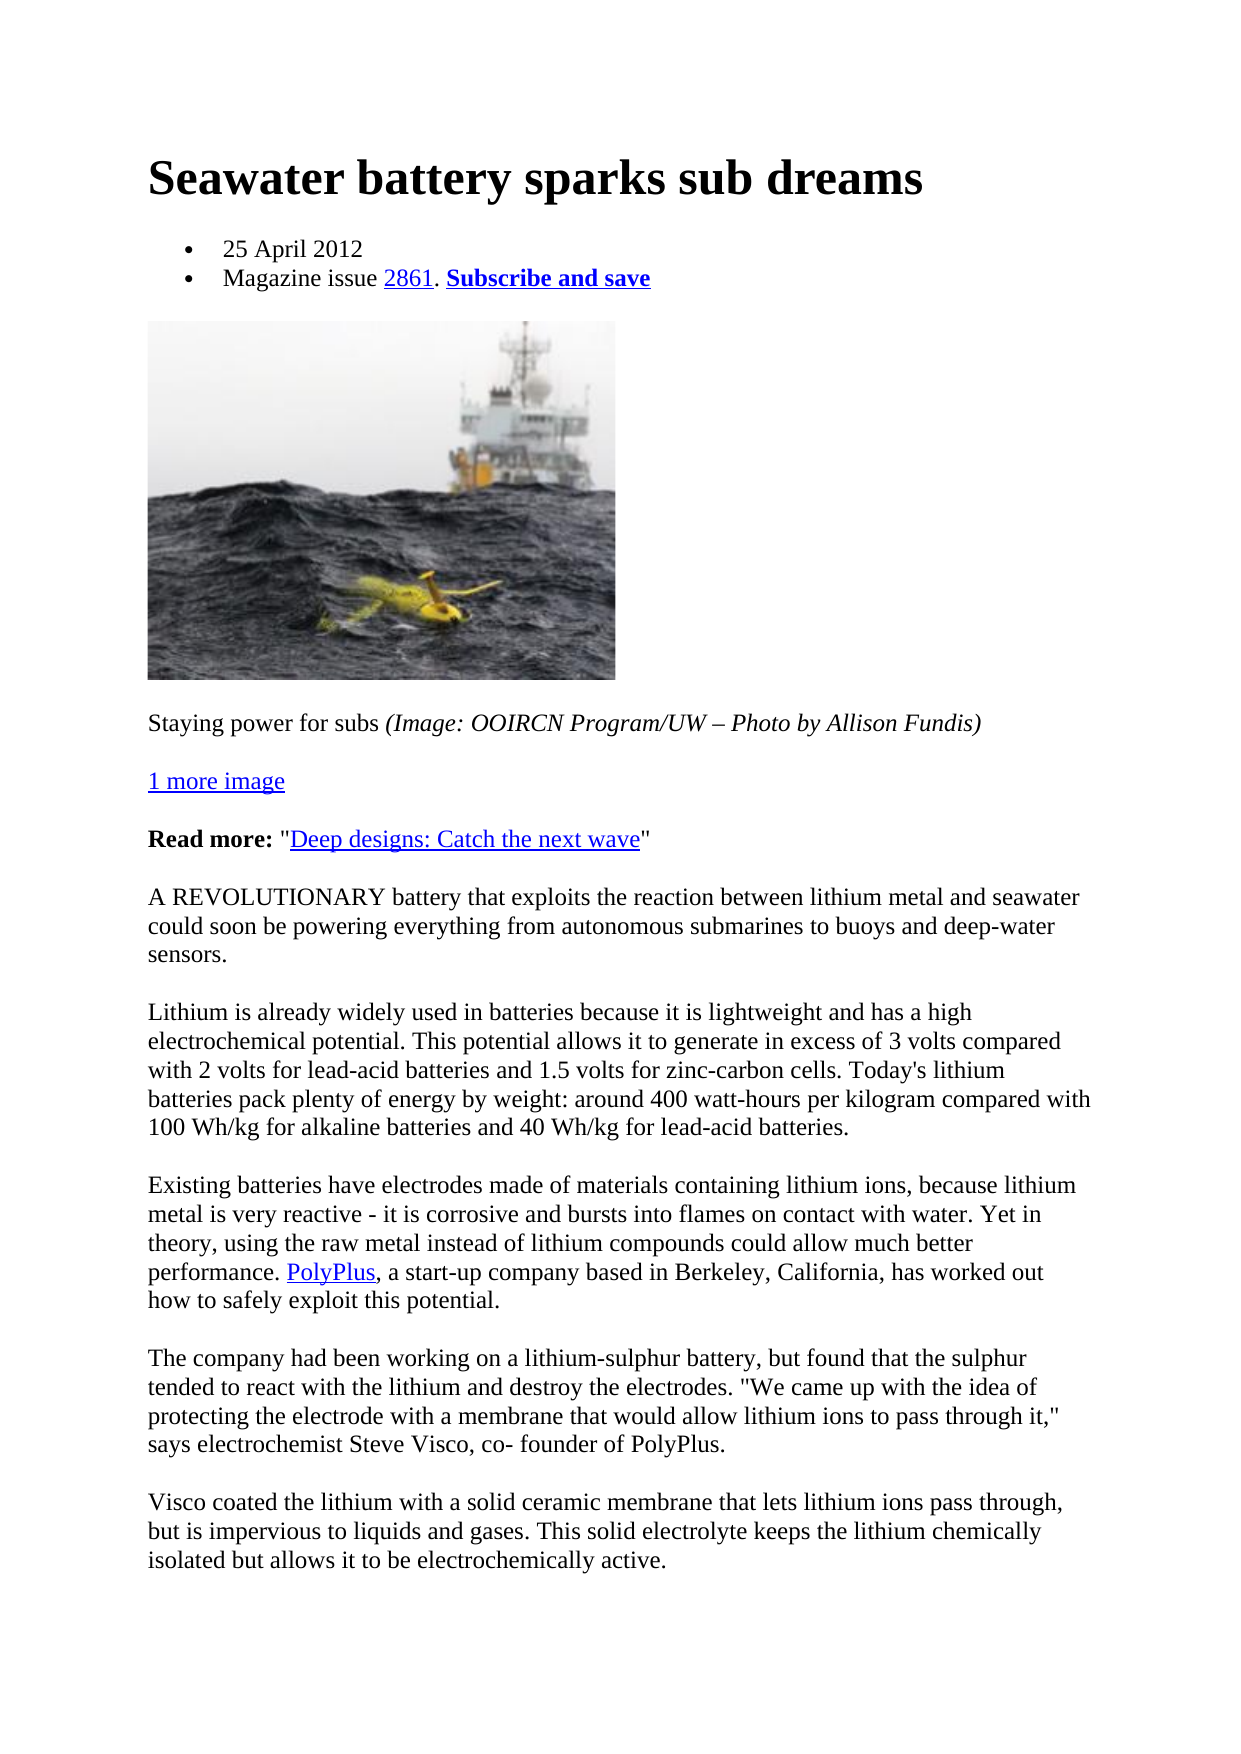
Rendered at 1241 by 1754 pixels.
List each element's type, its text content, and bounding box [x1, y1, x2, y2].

list Magazine issue 2861. Subscribe and save [185, 263, 1093, 292]
text Visco coated the lithium with a solid ceramic membrane that lets lithium ions pass through, but is impervious to liquids and gases. This solid electrolyte keeps the lithium chemically isolated but allows it to be electrochemically active. [148, 1487, 1093, 1574]
text Existing batteries have electrodes made of materials containing lithium ions, because lithium metal is very reactive - it is corrosive and bursts into flames on contact with water. Yet in theory, using the raw metal instead of lithium compounds could allow much better performance. PolyPlus, a start-up company based in Berkeley, California, has worked out how to safely exploit this potential. [148, 1170, 1093, 1314]
text A REVOLUTIONARY battery that exploits the reaction between lithium metal and seawater could soon be powering everything from autonomous submarines to buoys and deep-water sensors. [148, 882, 1093, 968]
text Seawater battery sparks sub dreams [148, 148, 1093, 205]
picture [147, 321, 616, 680]
text The company had been working on a lithium-sulphur battery, but found that the sulphur tended to react with the lithium and destroy the electrodes. "We came up with the idea of protecting the electrode with a membrane that would allow lithium ions to pass through it," says electrochemist Steve Visco, co- founder of PolyPlus. [148, 1343, 1093, 1458]
text Staying power for subs (Image: OOIRCN Program/UW – Photo by Allison Fundis) [148, 708, 1093, 737]
text 1 more image [148, 766, 1093, 795]
list 25 April 2012 [185, 234, 1093, 263]
text Lithium is already widely used in batteries because it is lightweight and has a high electrochemical potential. This potential allows it to generate in excess of 3 volts compared with 2 volts for lead-acid batteries and 1.5 volts for zinc-carbon cells. Today's lithium batteries pack plenty of energy by weight: around 400 watt-hours per kilogram compared with 100 Wh/kg for alkaline batteries and 40 Wh/kg for lead-acid batteries. [148, 997, 1093, 1141]
text Read more: "Deep designs: Catch the next wave" [148, 824, 1093, 853]
